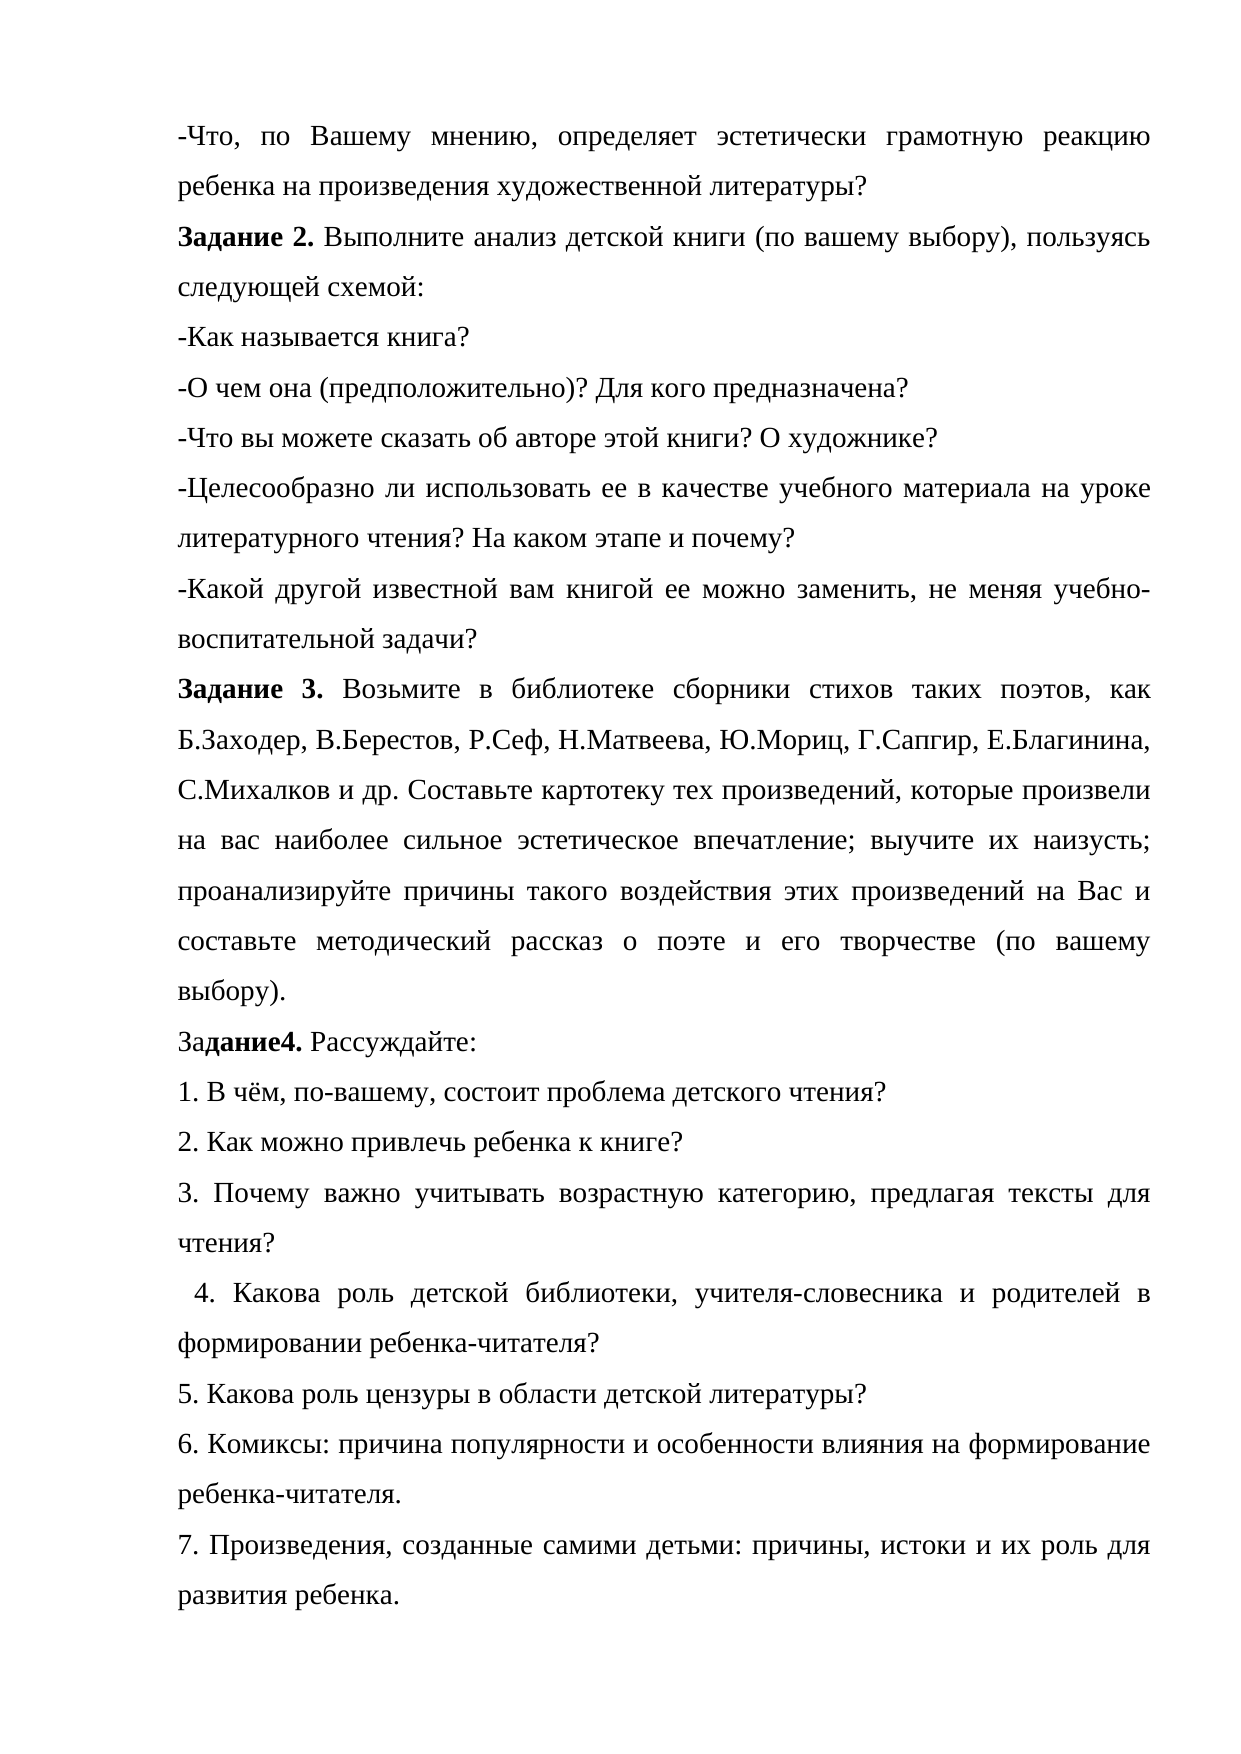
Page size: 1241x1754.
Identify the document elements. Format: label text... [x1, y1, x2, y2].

text -Как называется книга? [177, 319, 1152, 353]
text -Что вы можете сказать об авторе этой книги? О художнике? [177, 420, 1152, 453]
text 7. Произведения, созданные самими детьми: причины, истоки и их роль для развития ребенка. [177, 1527, 1152, 1611]
text 4. Какова роль детской библиотеки, учителя-словесника и родителей в формировании ребенка-читателя? [177, 1275, 1152, 1359]
text -Какой другой известной вам книгой ее можно заменить, не меняя учебно-воспитательной задачи? [177, 571, 1152, 655]
text Задание 2. Выполните анализ детской книги (по вашему выбору), пользуясь следующей схемой: [177, 219, 1152, 303]
text 6. Комиксы: причина популярности и особенности влияния на формирование ребенка-читателя. [177, 1426, 1152, 1510]
text 3. Почему важно учитывать возрастную категорию, предлагая тексты для чтения? [177, 1175, 1152, 1258]
text 5. Какова роль цензуры в области детской литературы? [177, 1376, 1152, 1409]
text Задание 3. Возьмите в библиотеке сборники стихов таких поэтов, как Б.Заходер, В.Берестов, Р.Сеф, Н.Матвеева, Ю.Мориц, Г.Сапгир, Е.Благинина, С.Михалков и др. Составьте картотеку тех произведений, которые произвели на вас наиболее сильное эстетическое впечатление; выучите их наизусть; проанализируйте причины такого воздействия этих произведений на Вас и составьте методический рассказ о поэте и его творчестве (по вашему выбору). [177, 672, 1152, 1007]
text -Что, по Вашему мнению, определяет эстетически грамотную реакцию ребенка на произведения художественной литературы? [177, 118, 1152, 202]
text Задание4. Рассуждайте: [177, 1024, 1152, 1057]
text 1. В чём, по-вашему, состоит проблема детского чтения? [177, 1074, 1152, 1108]
text -О чем она (предположительно)? Для кого предназначена? [177, 370, 1152, 403]
text -Целесообразно ли использовать ее в качестве учебного материала на уроке литературного чтения? На каком этапе и почему? [177, 470, 1152, 554]
text 2. Как можно привлечь ребенка к книге? [177, 1124, 1152, 1158]
